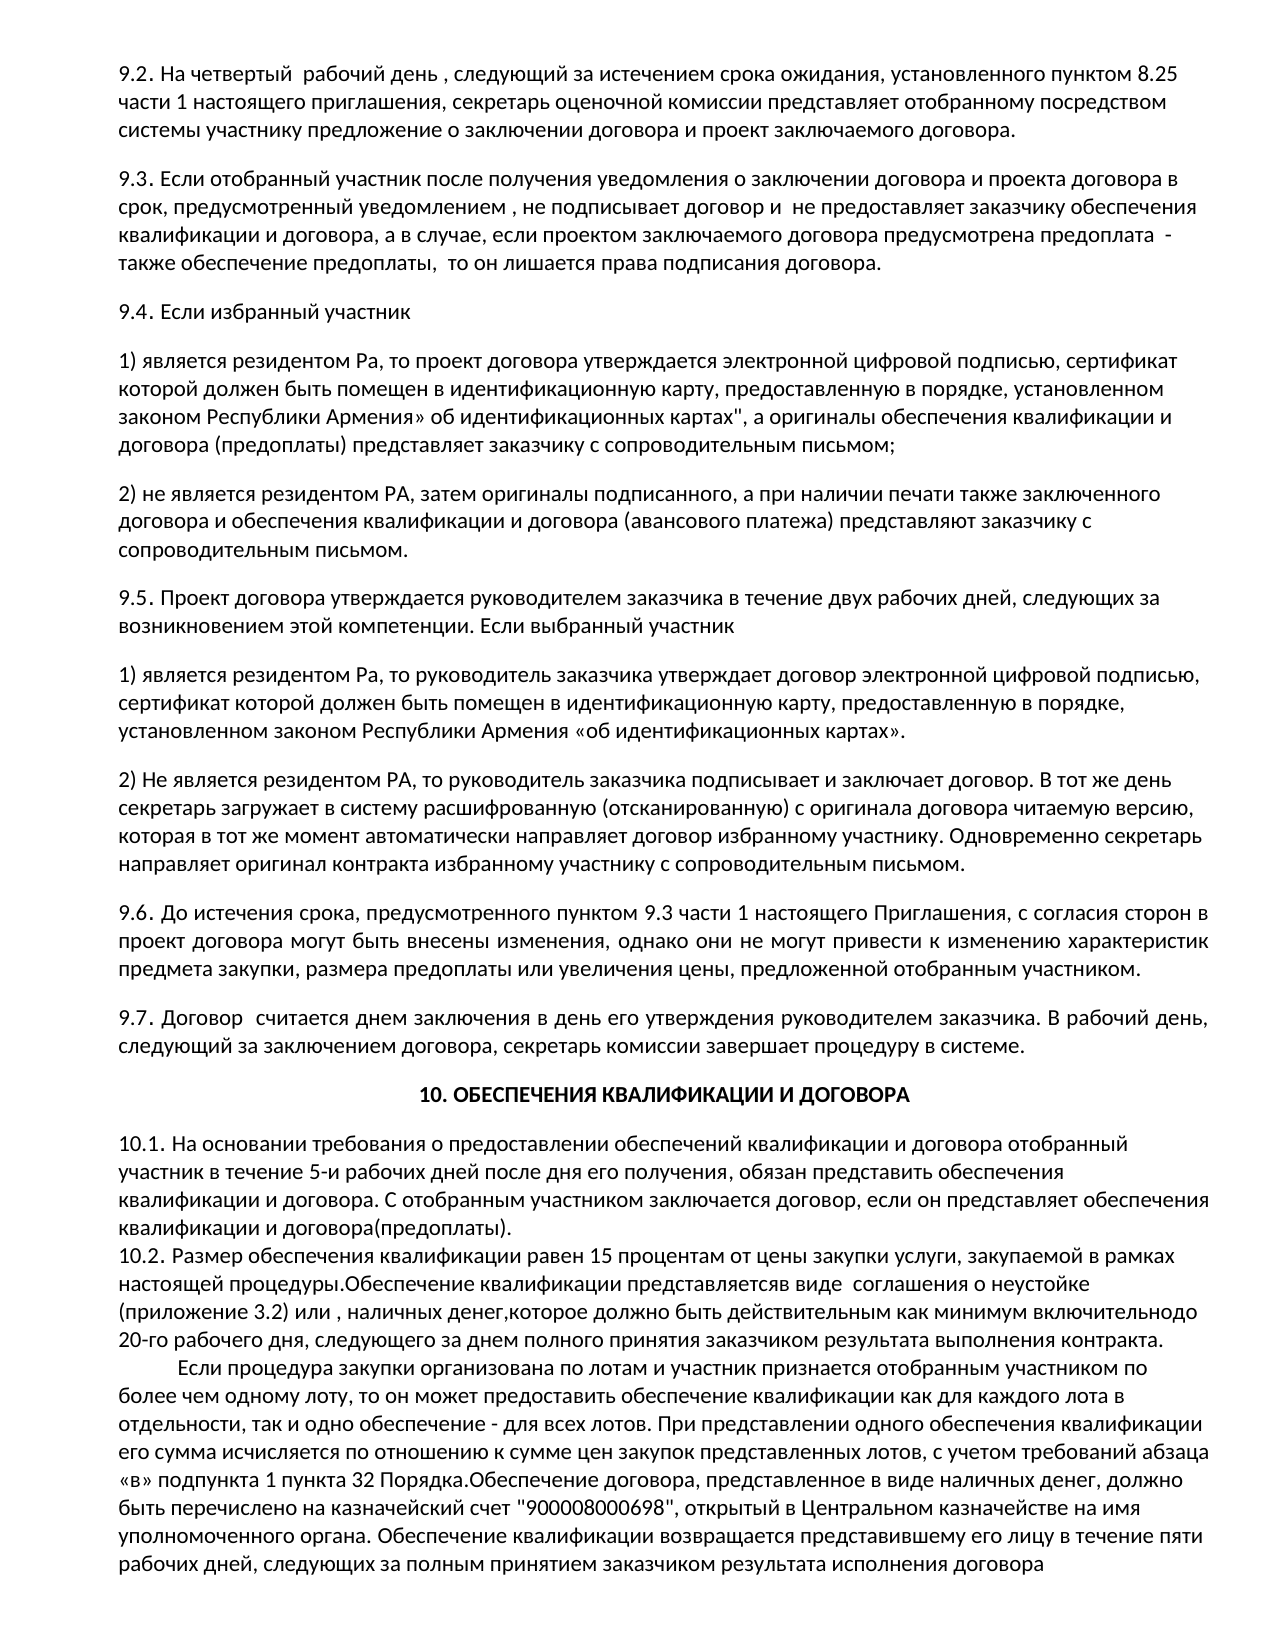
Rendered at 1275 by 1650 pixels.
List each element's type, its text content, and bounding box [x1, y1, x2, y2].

text 9.4․ Если избранный участник [118, 297, 1211, 325]
text 9.3․ Если отобранный участник после получения уведомления о заключении договора и проекта договора в срок, предусмотренный уведомлением , не подписывает договор и не предоставляет заказчику обеспечения квалификации и договора, а в случае, если проектом заключаемого договора предусмотрена предоплата -также обеспечение предоплаты, то он лишается права подписания договора. [118, 164, 1211, 276]
text 10. ОБЕСПЕЧЕНИЯ КВАЛИФИКАЦИИ И ДОГОВОРА [118, 1080, 1211, 1108]
text 9.7․ Договор считается днем заключения в день его утверждения руководителем заказчика. В рабочий день, следующий за заключением договора, секретарь комиссии завершает процедуру в системе. [118, 1003, 1211, 1059]
text 10.1․ На основании требования о предоставлении обеспечений квалификации и договора отобранный участник в течение 5-и рабочих дней после дня его получения, обязан представить обеспечения квалификации и договора. С отобранным участником заключается договор, если он представляет обеспечения квалификации и договора(предоплаты). [118, 1129, 1211, 1241]
text 9.6․ До истечения срока, предусмотренного пунктом 9.3 части 1 настоящего Приглашения, с согласия сторон в проект договора могут быть внесены изменения, однако они не могут привести к изменению характеристик предмета закупки, размера предоплаты или увеличения цены, предложенной отобранным участником. [118, 898, 1211, 982]
text 1) является резидентом Ра, то проект договора утверждается электронной цифровой подписью, сертификат которой должен быть помещен в идентификационную карту, предоставленную в порядке, установленном законом Республики Армения» об идентификационных картах", а оригиналы обеспечения квалификации и договора (предоплаты) представляет заказчику с сопроводительным письмом; [118, 346, 1211, 458]
text 1) является резидентом Ра, то руководитель заказчика утверждает договор электронной цифровой подписью, сертификат которой должен быть помещен в идентификационную карту, предоставленную в порядке, установленном законом Республики Армения «об идентификационных картах». [118, 660, 1211, 744]
text Если процедура закупки организована по лотам и участник признается отобранным участником по более чем одному лоту, то он может предоставить обеспечение квалификации как для каждого лота в отдельности, так и одно обеспечение - для всех лотов. При представлении одного обеспечения квалификации его сумма исчисляется по отношению к сумме цен закупок представленных лотов, с учетом требований абзаца «в» подпункта 1 пункта 32 Порядка.Обеспечение договора, представленное в виде наличных денег, должно быть перечислено на казначейский счет "900008000698", открытый в Центральном казначействе на имя уполномоченного органа. Обеспечение квалификации возвращается представившему его лицу в течение пяти рабочих дней, следующих за полным принятием заказчиком результата исполнения договора [118, 1353, 1211, 1577]
text 9.5․ Проект договора утверждается руководителем заказчика в течение двух рабочих дней, следующих за возникновением этой компетенции. Если выбранный участник [118, 583, 1211, 639]
text 10.2․ Размер обеспечения квалификации равен 15 процентам от цены закупки услуги, закупаемой в рамках настоящей процедуры.Обеспечение квалификации представляетсяв виде соглашения о неустойке (приложение 3.2) или , наличных денег,которое должно быть действительным как минимум включительнодо 20-го рабочего дня, следующего за днем полного принятия заказчиком результата выполнения контракта. [118, 1241, 1211, 1353]
text 9.2․ На четвертый рабочий день , следующий за истечением срока ожидания, установленного пунктом 8.25 части 1 настоящего приглашения, секретарь оценочной комиссии представляет отобранному посредством системы участнику предложение о заключении договора и проект заключаемого договора. [118, 59, 1211, 143]
text 2) Не является резидентом РА, то руководитель заказчика подписывает и заключает договор. В тот же день секретарь загружает в систему расшифрованную (отсканированную) с оригинала договора читаемую версию, которая в тот же момент автоматически направляет договор избранному участнику. Одновременно секретарь направляет оригинал контракта избранному участнику с сопроводительным письмом. [118, 765, 1211, 877]
text 2) не является резидентом РА, затем оригиналы подписанного, а при наличии печати также заключенного договора и обеспечения квалификации и договора (авансового платежа) представляют заказчику с сопроводительным письмом. [118, 479, 1211, 563]
